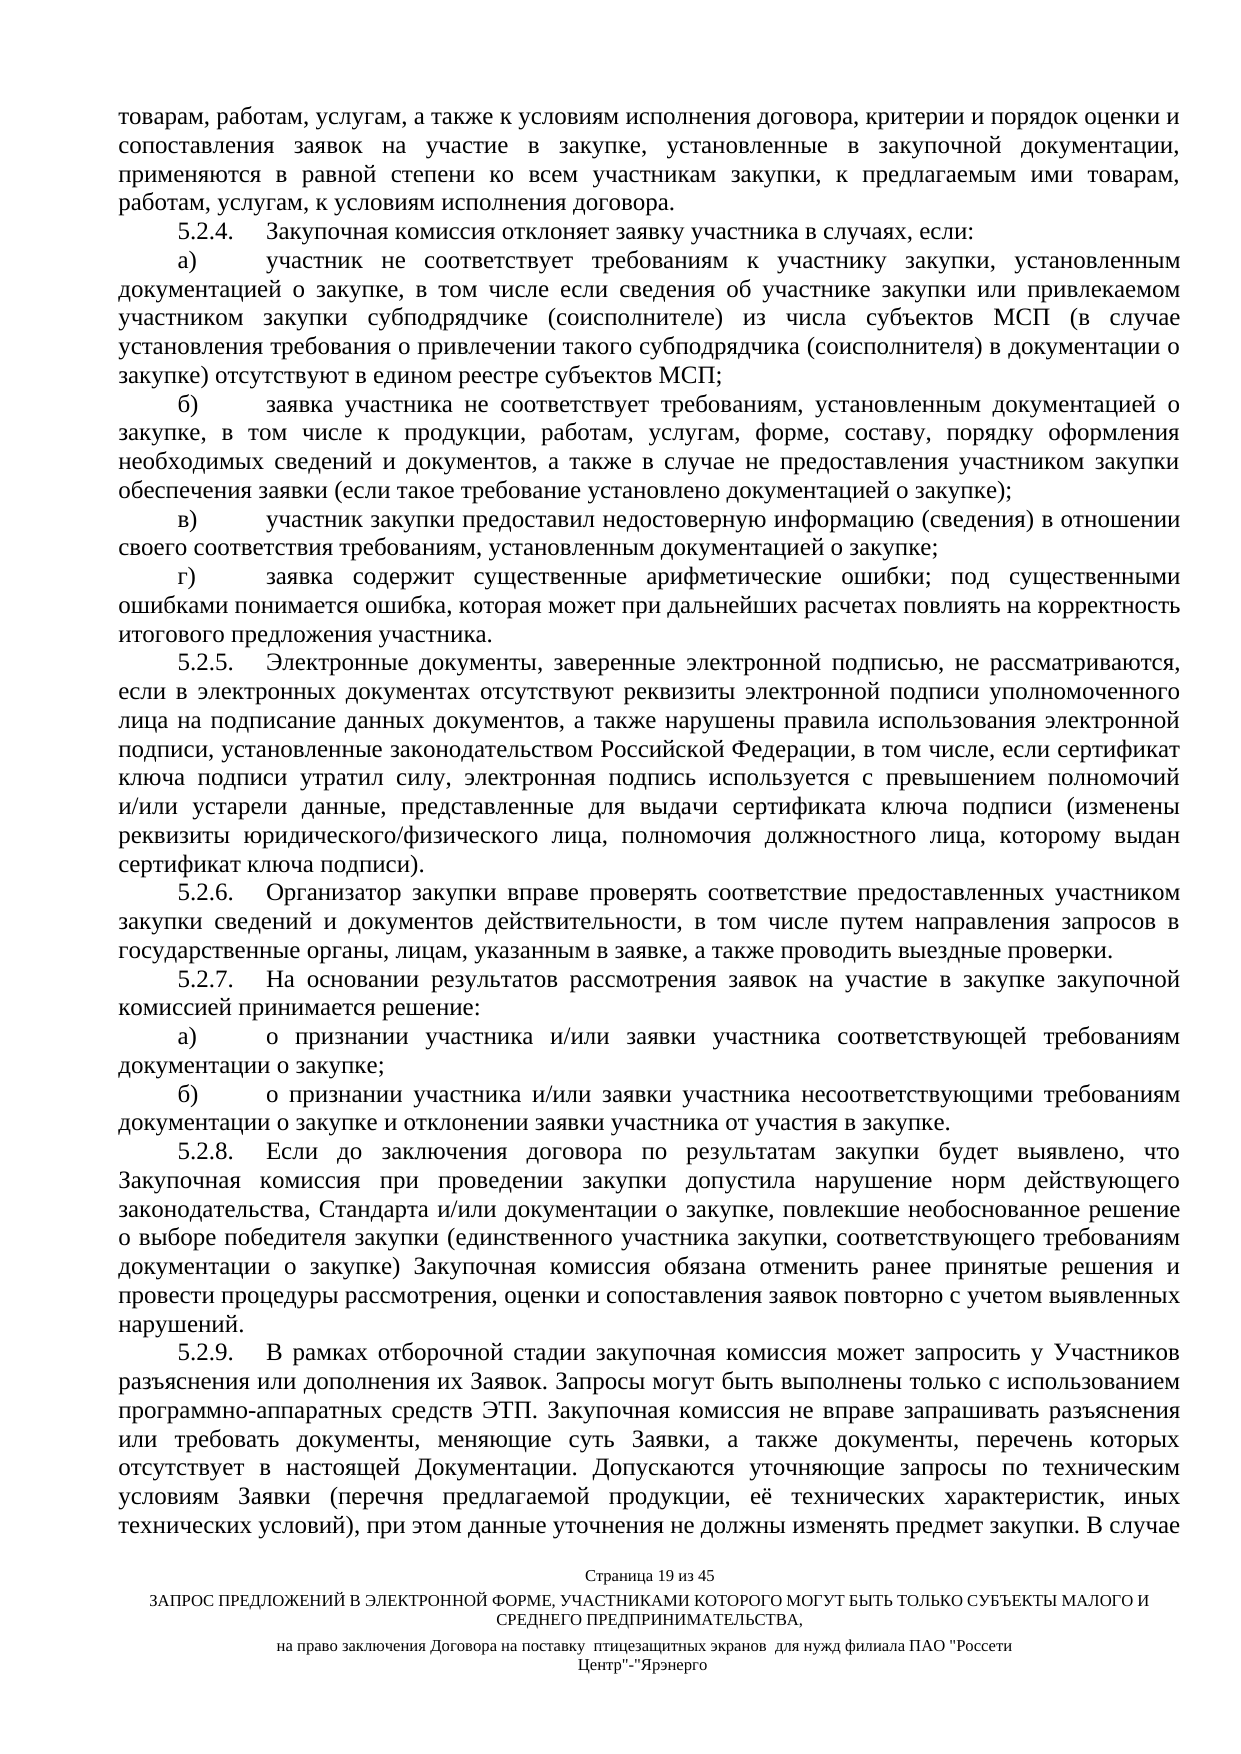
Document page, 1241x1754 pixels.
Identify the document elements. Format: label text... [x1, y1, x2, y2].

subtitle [118, 101, 1181, 216]
subtitle Организатор закупки вправе проверять соответствие предоставленных участником закупки сведений и документов действительности, в том числе путем направления запросов в государственные органы, лицам, указанным в заявке, а также проводить выездные проверки. [118, 877, 1181, 964]
list участник закупки предоставил недостоверную информацию (сведения) в отношении своего соответствия требованиям, установленным документацией о закупке; [118, 504, 1181, 561]
subtitle Если до заключения договора по результатам закупки будет выявлено, что Закупочная комиссия при проведении закупки допустила нарушение норм действующего законодательства, Стандарта и/или документации о закупке, повлекшие необоснованное решение о выборе победителя закупки (единственного участника закупки, соответствующего требованиям документации о закупке) Закупочная комиссия обязана отменить ранее принятые решения и провести процедуры рассмотрения, оценки и сопоставления заявок повторно с учетом выявленных нарушений. [118, 1136, 1181, 1337]
list участник не соответствует требованиям к участнику закупки, установленным документацией о закупке, в том числе если сведения об участнике закупки или привлекаемом участником закупки субподрядчике (соисполнителе) из числа субъектов МСП (в случае установления требования о привлечении такого субподрядчика (соисполнителя) в документации о закупке) отсутствуют в едином реестре субъектов МСП; [118, 245, 1181, 389]
subtitle Закупочная комиссия отклоняет заявку участника в случаях, если: [118, 216, 1181, 245]
subtitle о признании участника и/или заявки участника несоответствующими требованиям документации о закупке и отклонении заявки участника от участия в закупке. [118, 1079, 1181, 1136]
subtitle Электронные документы, заверенные электронной подписью, не рассматриваются, если в электронных документах отсутствуют реквизиты электронной подписи уполномоченного лица на подписание данных документов, а также нарушены правила использования электронной подписи, установленные законодательством Российской Федерации, в том числе, если сертификат ключа подписи утратил силу, электронная подпись используется с превышением полномочий и/или устарели данные, представленные для выдачи сертификата ключа подписи (изменены реквизиты юридического/физического лица, полномочия должностного лица, которому выдан сертификат ключа подписи). [118, 647, 1181, 877]
list заявка участника не соответствует требованиям, установленным документацией о закупке, в том числе к продукции, работам, услугам, форме, составу, порядку оформления необходимых сведений и документов, а также в случае не предоставления участником закупки обеспечения заявки (если такое требование установлено документацией о закупке); [118, 389, 1181, 504]
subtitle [118, 1337, 1181, 1539]
subtitle о признании участника и/или заявки участника соответствующей требованиям документации о закупке; [118, 1021, 1181, 1079]
list заявка содержит существенные арифметические ошибки; под существенными ошибками понимается ошибка, которая может при дальнейших расчетах повлиять на корректность итогового предложения участника. [118, 561, 1181, 647]
subtitle На основании результатов рассмотрения заявок на участие в закупке закупочной комиссией принимается решение: [118, 964, 1181, 1021]
